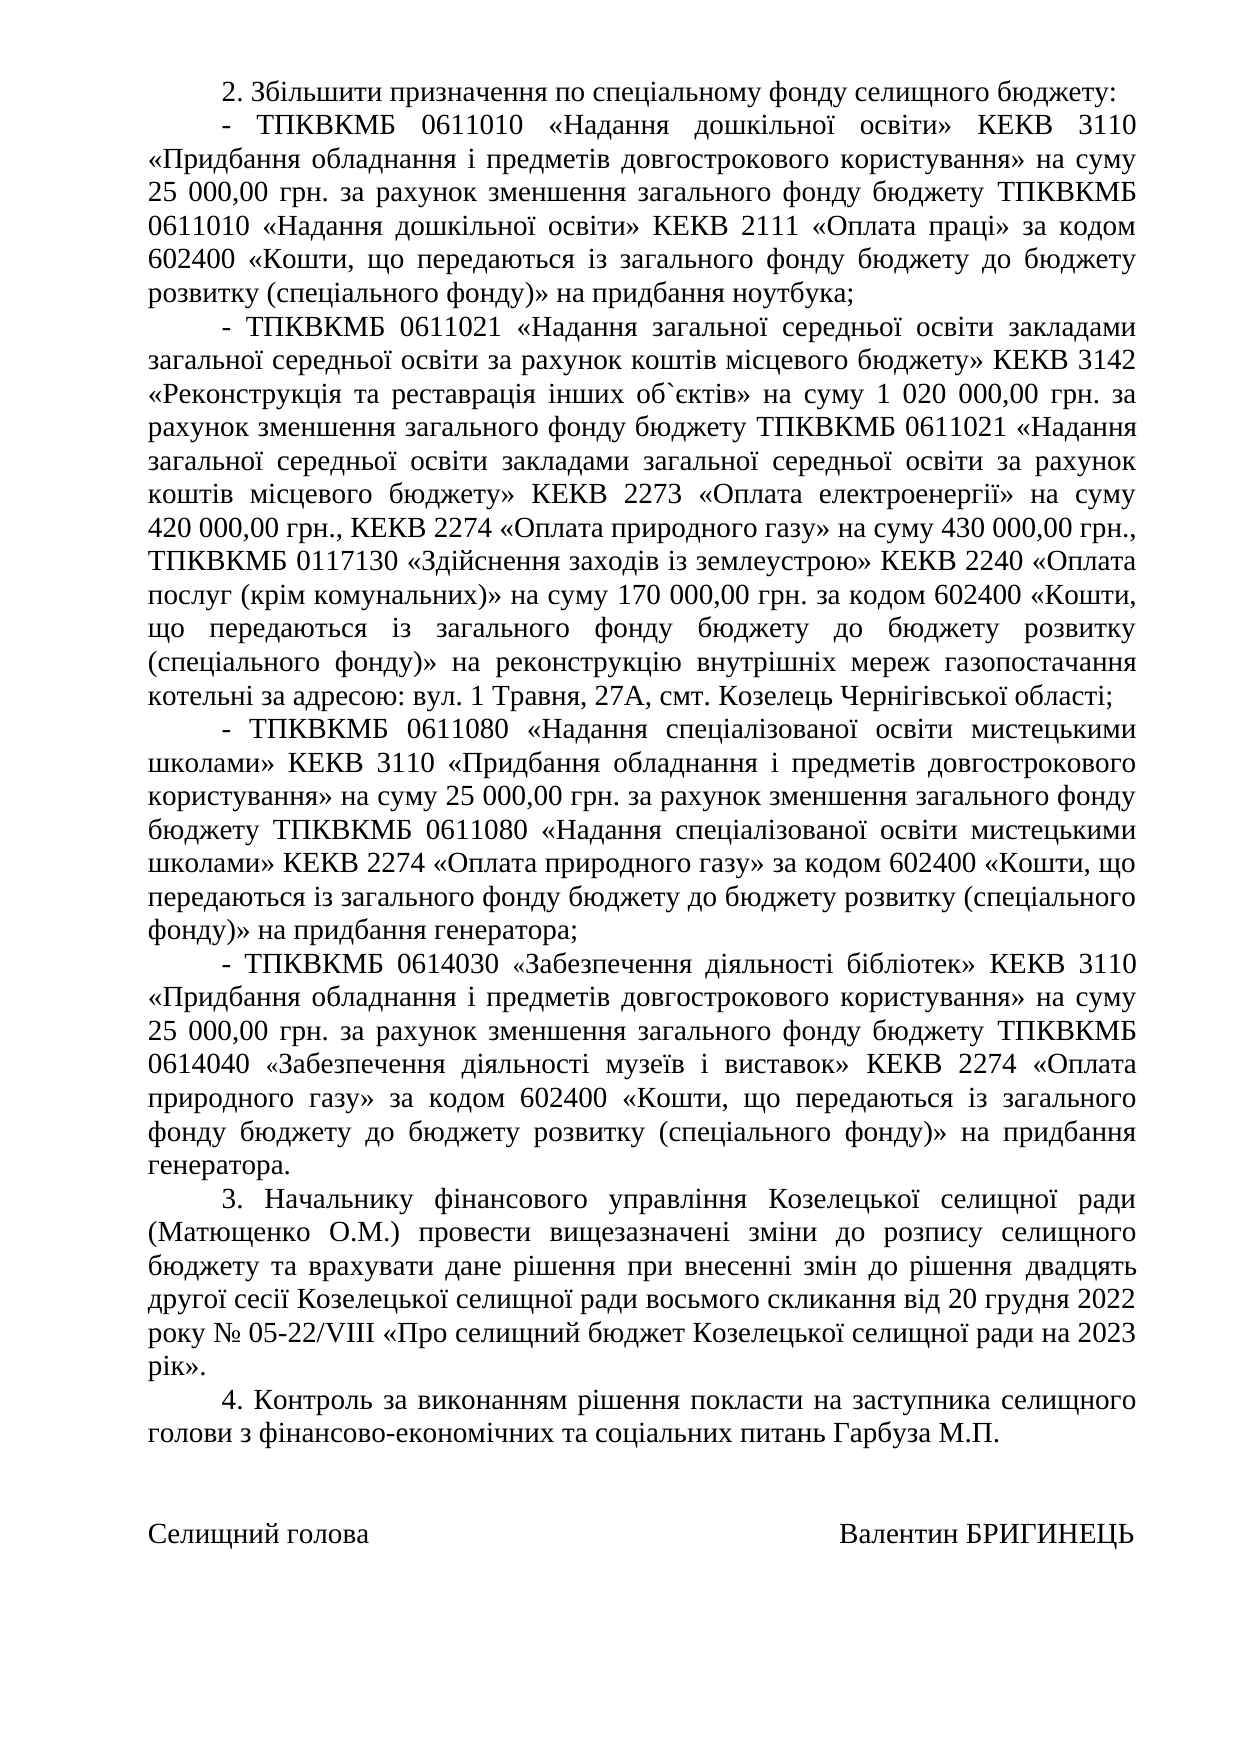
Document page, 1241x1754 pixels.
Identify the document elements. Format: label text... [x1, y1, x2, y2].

text 4. Контроль за виконанням рішення покласти на заступника селищного голови з фінансово-економічних та соціальних питань Гарбуза М.П. [148, 1382, 1137, 1449]
text 2. Збільшити призначення по спеціальному фонду селищного бюджету: [148, 74, 1137, 107]
text 3. Начальнику фінансового управління Козелецької селищної ради (Матющенко О.М.) провести вищезазначені зміни до розпису селищного бюджету та врахувати дане рішення при внесенні змін до рішення двадцять другої сесії Козелецької селищної ради восьмого скликання від 20 грудня 2022 року № 05-22/VIII «Про селищний бюджет Козелецької селищної ради на 2023 рік». [148, 1181, 1137, 1382]
text - ТПКВКМБ 0611080 «Надання спеціалізованої освіти мистецькими школами» КЕКВ 3110 «Придбання обладнання і предметів довгострокового користування» на суму 25 000,00 грн. за рахунок зменшення загального фонду бюджету ТПКВКМБ 0611080 «Надання спеціалізованої освіти мистецькими школами» КЕКВ 2274 «Оплата природного газу» за кодом 602400 «Кошти, що передаються із загального фонду бюджету до бюджету розвитку (спеціального фонду)» на придбання генератора; [148, 711, 1137, 946]
text Селищний голова Валентин БРИГИНЕЦЬ [148, 1516, 1137, 1550]
text - ТПКВКМБ 0614030 «Забезпечення діяльності бібліотек» КЕКВ 3110 «Придбання обладнання і предметів довгострокового користування» на суму 25 000,00 грн. за рахунок зменшення загального фонду бюджету ТПКВКМБ 0614040 «Забезпечення діяльності музеїв i виставок» КЕКВ 2274 «Оплата природного газу» за кодом 602400 «Кошти, що передаються із загального фонду бюджету до бюджету розвитку (спеціального фонду)» на придбання генератора. [148, 946, 1137, 1181]
text - ТПКВКМБ 0611021 «Надання загальної середньої освіти закладами загальної середньої освіти за рахунок коштів місцевого бюджету» КЕКВ 3142 «Реконструкція та реставрація інших об`єктів» на суму 1 020 000,00 грн. за рахунок зменшення загального фонду бюджету ТПКВКМБ 0611021 «Надання загальної середньої освіти закладами загальної середньої освіти за рахунок коштів місцевого бюджету» КЕКВ 2273 «Оплата електроенергії» на суму 420 000,00 грн., КЕКВ 2274 «Оплата природного газу» на суму 430 000,00 грн., ТПКВКМБ 0117130 «Здійснення заходів із землеустрою» КЕКВ 2240 «Оплата послуг (крім комунальних)» на суму 170 000,00 грн. за кодом 602400 «Кошти, що передаються із загального фонду бюджету до бюджету розвитку (спеціального фонду)» на реконструкцію внутрішніх мереж газопостачання котельні за адресою: вул. 1 Травня, 27А, смт. Козелець Чернігівської області; [148, 309, 1137, 711]
text - ТПКВКМБ 0611010 «Надання дошкільної освіти» КЕКВ 3110 «Придбання обладнання і предметів довгострокового користування» на суму 25 000,00 грн. за рахунок зменшення загального фонду бюджету ТПКВКМБ 0611010 «Надання дошкільної освіти» КЕКВ 2111 «Оплата праці» за кодом 602400 «Кошти, що передаються із загального фонду бюджету до бюджету розвитку (спеціального фонду)» на придбання ноутбука; [148, 107, 1137, 309]
